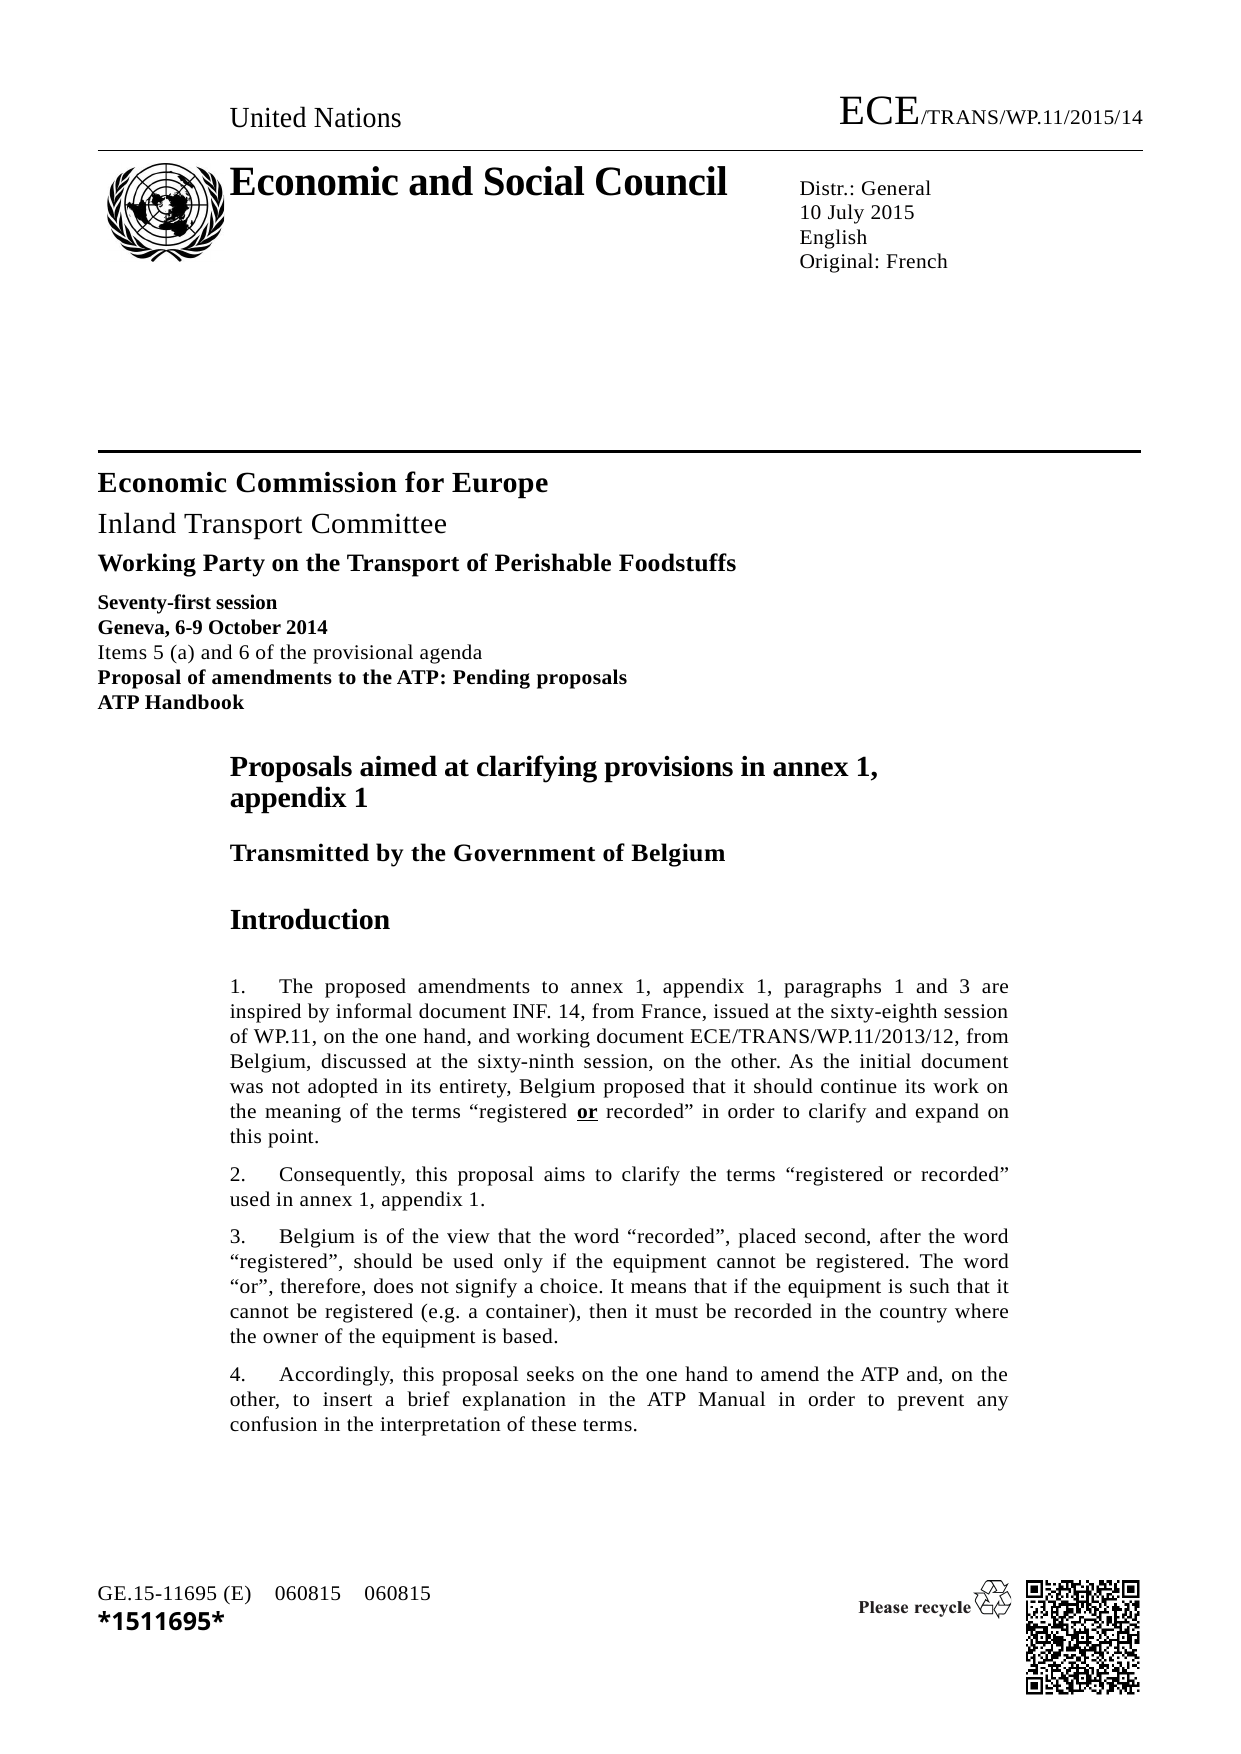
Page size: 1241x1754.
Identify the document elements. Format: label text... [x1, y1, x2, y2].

picture [107, 163, 225, 262]
text Economic Commission for Europe [97, 470, 1011, 498]
picture [1026, 1580, 1140, 1695]
text Proposal of amendments to the ATP: Pending proposals [97, 664, 1143, 689]
text Transmitted by the Government of Belgium [0, 839, 1143, 867]
text Proposals aimed at clarifying provisions in annex 1, appendix 1 [97, 752, 1011, 814]
text Working Party on the Transport of Perishable Foodstuffs [97, 552, 1011, 577]
text Introduction [97, 905, 1143, 936]
text Items 5 (a) and 6 of the provisional agenda [97, 639, 1143, 664]
picture [858, 1580, 1012, 1619]
text 2. Consequently, this proposal aims to clarify the terms “registered or recorded” used in annex 1, appendix 1. [229, 1161, 1011, 1211]
text Geneva, 6-9 October 2014 [97, 614, 1143, 639]
text 3. Belgium is of the view that the word “recorded”, placed second, after the word “registered”, should be used only if the equipment cannot be registered. The word “or”, therefore, does not signify a choice. It means that if the equipment is such that it cannot be registered (e.g. a container), then it must be recorded in the country where the owner of the equipment is based. [229, 1223, 1011, 1348]
text 1. The proposed amendments to annex 1, appendix 1, paragraphs 1 and 3 are inspired by informal document INF. 14, from France, issued at the sixty-eighth session of WP.11, on the one hand, and working document ECE/TRANS/WP.11/2013/12, from Belgium, discussed at the sixty-ninth session, on the other. As the initial document was not adopted in its entirety, Belgium proposed that it should continue its work on the meaning of the terms “registered or recorded” in order to clarify and expand on this point. [229, 973, 1011, 1148]
text 4. Accordingly, this proposal seeks on the one hand to amend the ATP and, on the other, to insert a brief explanation in the ATP Manual in order to prevent any confusion in the interpretation of these terms. [229, 1361, 1011, 1436]
text Inland Transport Committee [97, 511, 1011, 539]
text ATP Handbook [97, 689, 1143, 714]
text Seventy-first session [97, 589, 1143, 614]
